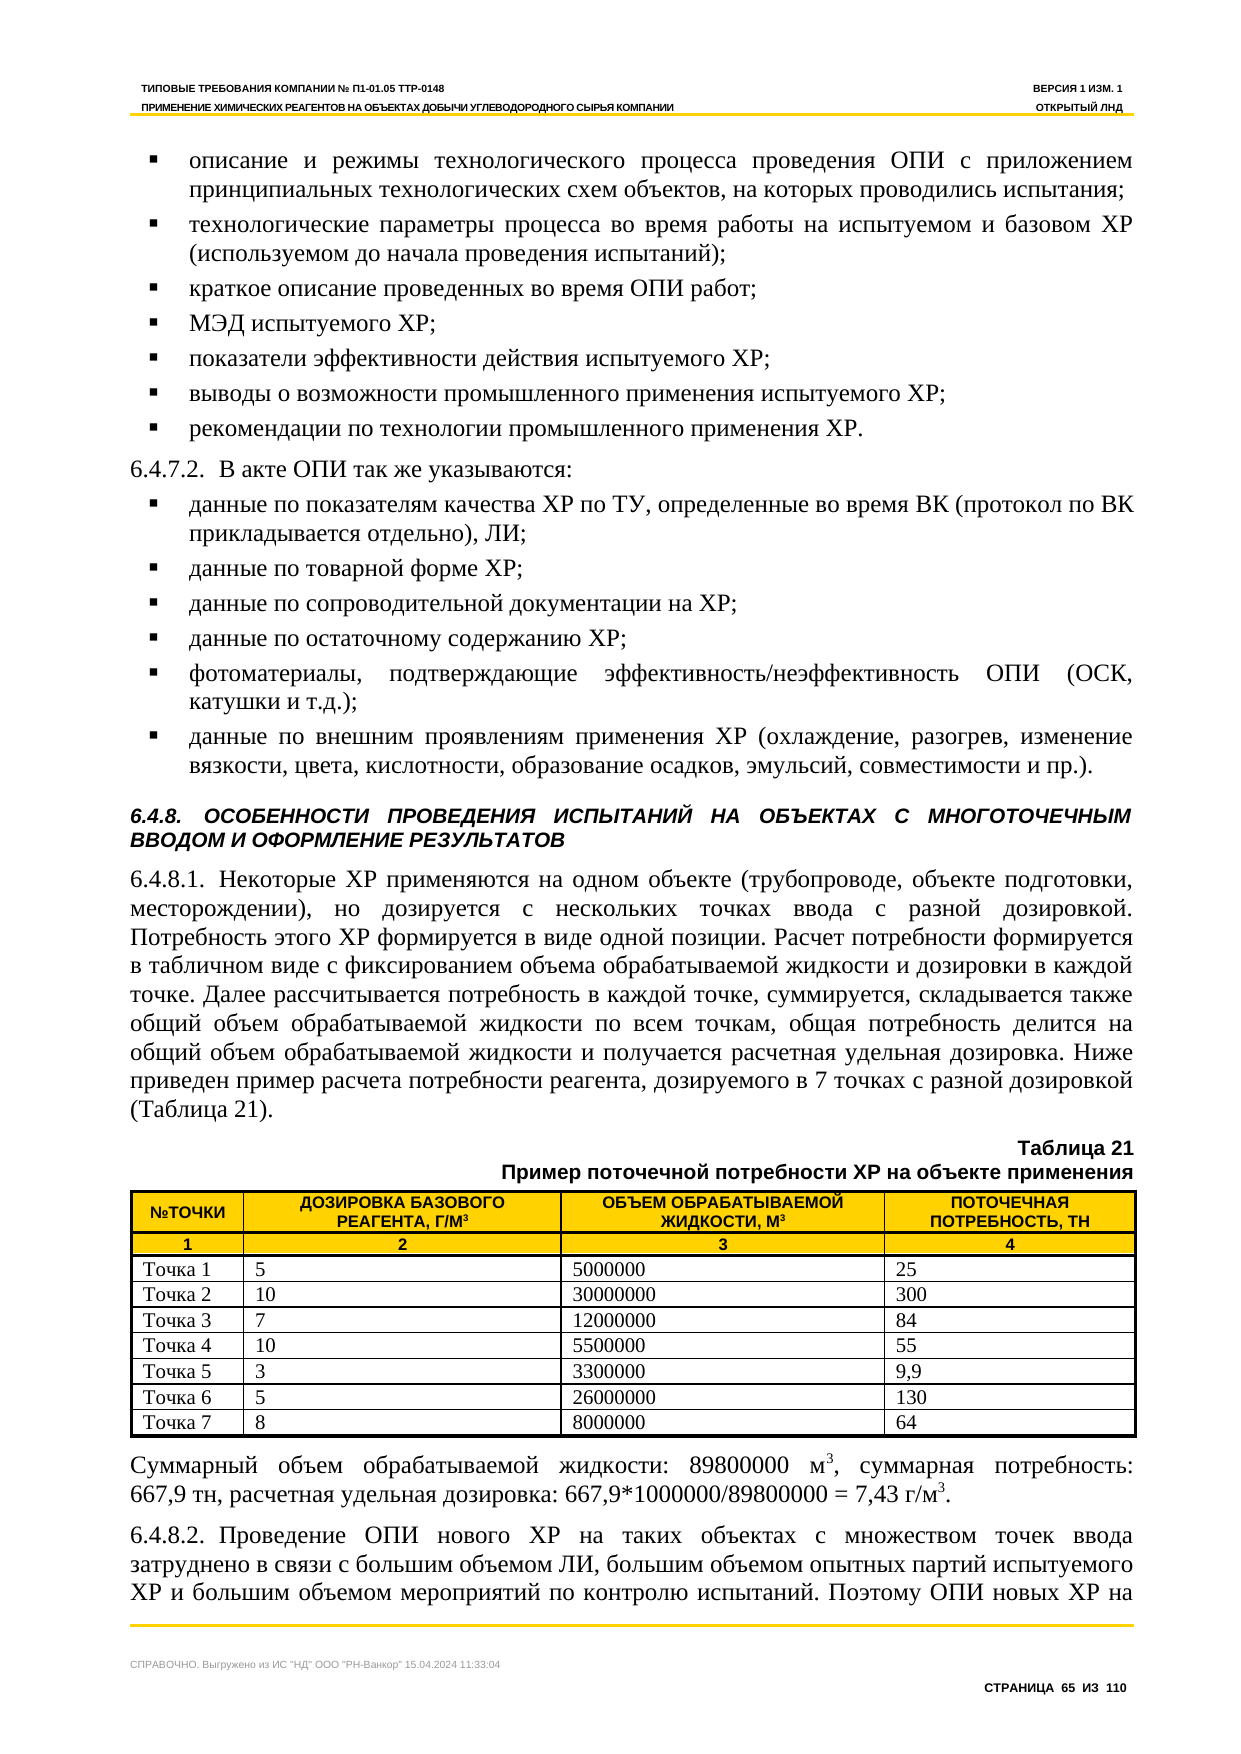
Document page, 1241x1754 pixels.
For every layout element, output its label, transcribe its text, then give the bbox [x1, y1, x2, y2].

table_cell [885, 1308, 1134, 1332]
list данные по сопроводительной документации на ХР; [148, 588, 1134, 616]
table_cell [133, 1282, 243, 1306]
list технологические параметры процесса во время работы на испытуемом и базовом ХР (используемом до начала проведения испытаний); [148, 209, 1134, 266]
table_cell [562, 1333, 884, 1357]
list В акте ОПИ так же указываются: [130, 454, 1134, 483]
list данные по внешним проявлениям применения ХР (охлаждение, разогрев, изменение вязкости, цвета, кислотности, образование осадков, эмульсий, совместимости и пр.). [148, 721, 1134, 779]
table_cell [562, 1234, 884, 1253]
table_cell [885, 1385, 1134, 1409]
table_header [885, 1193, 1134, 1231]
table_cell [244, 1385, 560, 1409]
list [130, 1520, 1134, 1606]
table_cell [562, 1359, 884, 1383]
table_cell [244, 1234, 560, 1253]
list описание и режимы технологического процесса проведения ОПИ с приложением принципиальных технологических схем объектов, на которых проводились испытания; [148, 145, 1134, 203]
list показатели эффективности действия испытуемого ХР; [148, 343, 1134, 371]
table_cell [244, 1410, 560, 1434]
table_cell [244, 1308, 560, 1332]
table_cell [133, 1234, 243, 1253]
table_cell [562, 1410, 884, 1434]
text Суммарный объем обрабатываемой жидкости: 89800000 м3, суммарная потребность: 667,9 тн, расчетная удельная дозировка: 667,9*1000000/89800000 = 7,43 г/м3. [130, 1450, 1134, 1507]
list краткое описание проведенных во время ОПИ работ; [148, 273, 1134, 301]
text Таблица 21 [130, 1136, 1134, 1159]
list выводы о возможности промышленного применения испытуемого ХР; [148, 378, 1134, 406]
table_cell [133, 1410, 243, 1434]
text Пример поточечной потребности ХР на объекте применения [130, 1159, 1134, 1183]
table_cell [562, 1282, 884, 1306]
list ОСОБЕННОСТИ ПРОВЕДЕНИЯ ИСПЫТАНИЙ НА ОБЪЕКТАХ С МНОГОТОЧЕЧНЫМ ВВОДОМ И ОФОРМЛЕНИЕ РЕЗУЛЬТАТОВ [130, 804, 1134, 852]
list фотоматериалы, подтверждающие эффективность/неэффективность ОПИ (ОСК, катушки и т.д.); [148, 658, 1134, 715]
list МЭД испытуемого ХР; [148, 308, 1134, 336]
list Некоторые ХР применяются на одном объекте (трубопроводе, объекте подготовки, месторождении), но дозируется с нескольких точках ввода с разной дозировкой. Потребность этого ХР формируется в виде одной позиции. Расчет потребности формируется в табличном виде с фиксированием объема обрабатываемой жидкости и дозировки в каждой точке. Далее рассчитывается потребность в каждой точке, суммируется, складывается также общий объем обрабатываемой жидкости по всем точкам, общая потребность делится на общий объем обрабатываемой жидкости и получается расчетная удельная дозировка. Ниже приведен пример расчета потребности реагента, дозируемого в 7 точках с разной дозировкой (Таблица 21). [130, 864, 1134, 1123]
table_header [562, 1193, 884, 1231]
list данные по остаточному содержанию ХР; [148, 623, 1134, 651]
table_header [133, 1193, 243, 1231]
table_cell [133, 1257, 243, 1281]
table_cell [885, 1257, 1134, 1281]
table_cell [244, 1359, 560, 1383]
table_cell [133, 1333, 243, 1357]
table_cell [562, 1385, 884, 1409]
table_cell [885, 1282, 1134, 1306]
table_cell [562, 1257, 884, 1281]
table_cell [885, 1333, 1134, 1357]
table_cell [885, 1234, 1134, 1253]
list рекомендации по технологии промышленного применения ХР. [148, 413, 1134, 441]
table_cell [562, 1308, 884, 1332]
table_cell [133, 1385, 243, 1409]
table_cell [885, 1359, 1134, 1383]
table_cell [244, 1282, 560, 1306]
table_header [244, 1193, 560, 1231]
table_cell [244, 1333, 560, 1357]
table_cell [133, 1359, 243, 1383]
list данные по товарной форме ХР; [148, 553, 1134, 581]
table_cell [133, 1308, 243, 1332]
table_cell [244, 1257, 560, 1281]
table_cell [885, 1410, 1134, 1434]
list данные по показателям качества ХР по ТУ, определенные во время ВК (протокол по ВК прикладывается отдельно), ЛИ; [148, 489, 1134, 546]
